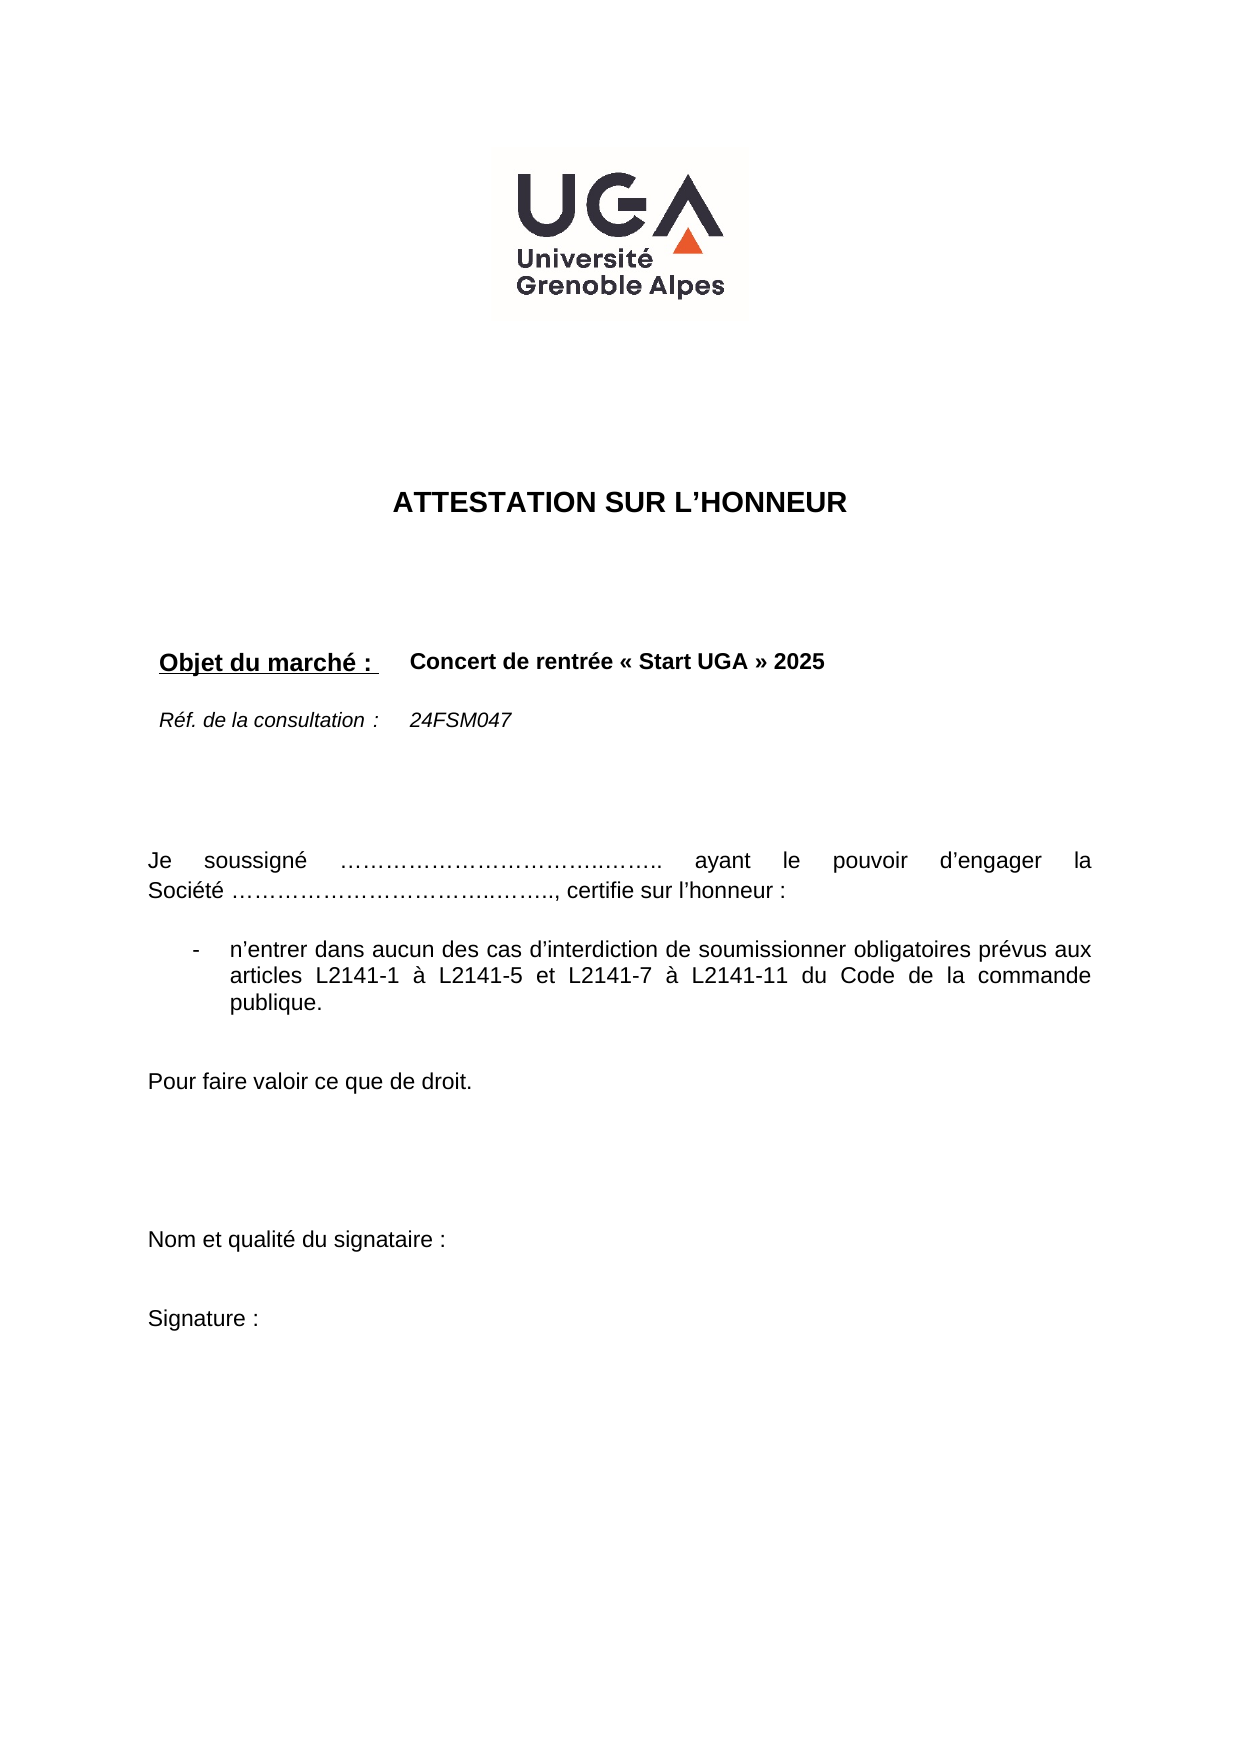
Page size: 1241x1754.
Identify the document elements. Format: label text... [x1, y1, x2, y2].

table_header Objet du marché : [148, 648, 398, 708]
table_cell Réf. de la consultation : [148, 708, 398, 732]
text Pour faire valoir ce que de droit. [148, 1068, 1092, 1094]
list n’entrer dans aucun des cas d’interdiction de soumissionner obligatoires prévus aux articles L2141-1 à L2141-5 et L2141-7 à L2141-11 du Code de la commande publique. [192, 936, 1092, 1015]
text Je soussigné ……………………………..…….. ayant le pouvoir d’engager la Société ……………………………..…….., certifie sur l’honneur : [148, 847, 1092, 903]
list Signature : [148, 1305, 1092, 1331]
table_cell 24FSM047 [398, 708, 1091, 732]
text ATTESTATION SUR L’HONNEUR [148, 485, 1092, 519]
table_header Concert de rentrée « Start UGA » 2025 [398, 648, 1091, 708]
picture [491, 147, 749, 321]
list Nom et qualité du signataire : [148, 1226, 1092, 1252]
